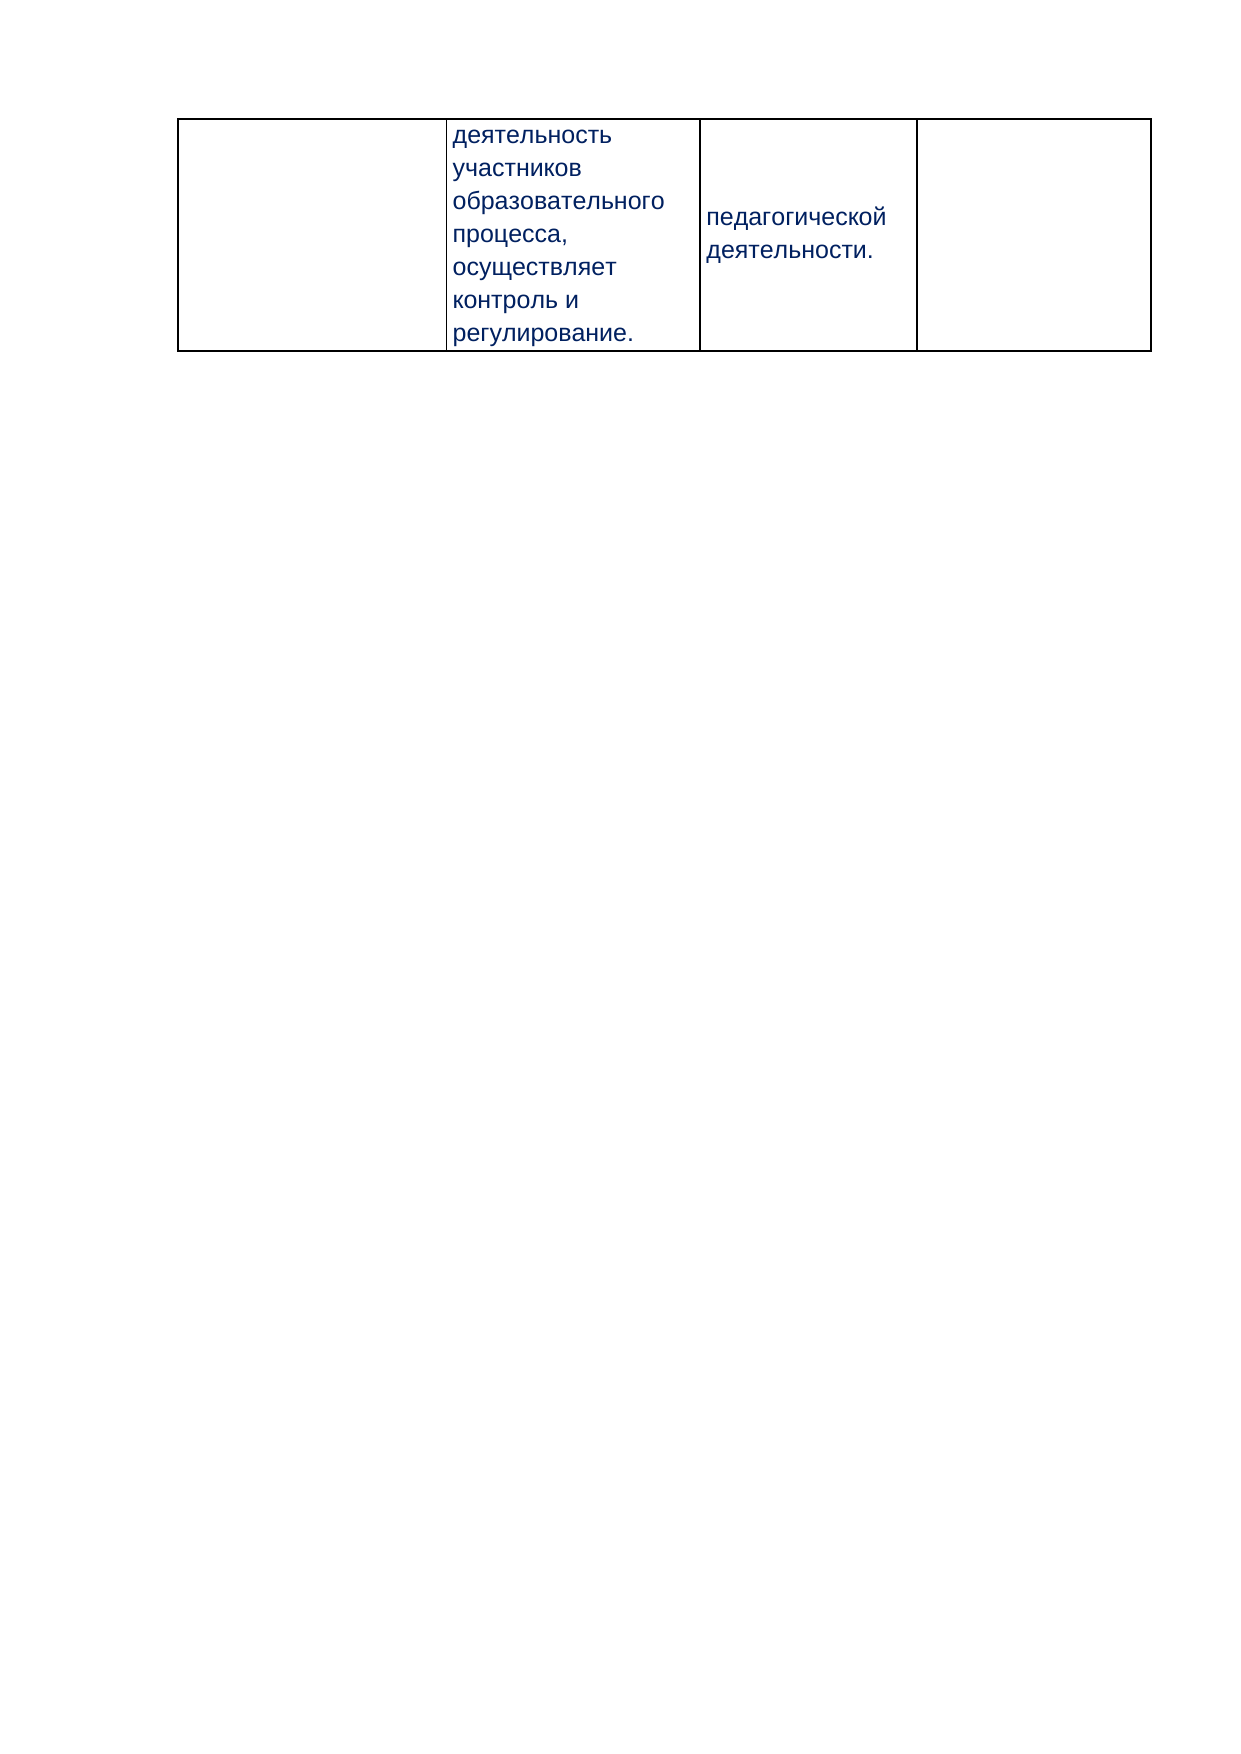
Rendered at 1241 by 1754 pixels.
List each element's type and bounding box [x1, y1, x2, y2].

table_cell [701, 120, 916, 350]
table_cell [447, 120, 699, 350]
table_cell [179, 120, 446, 350]
table_cell [918, 120, 1150, 350]
